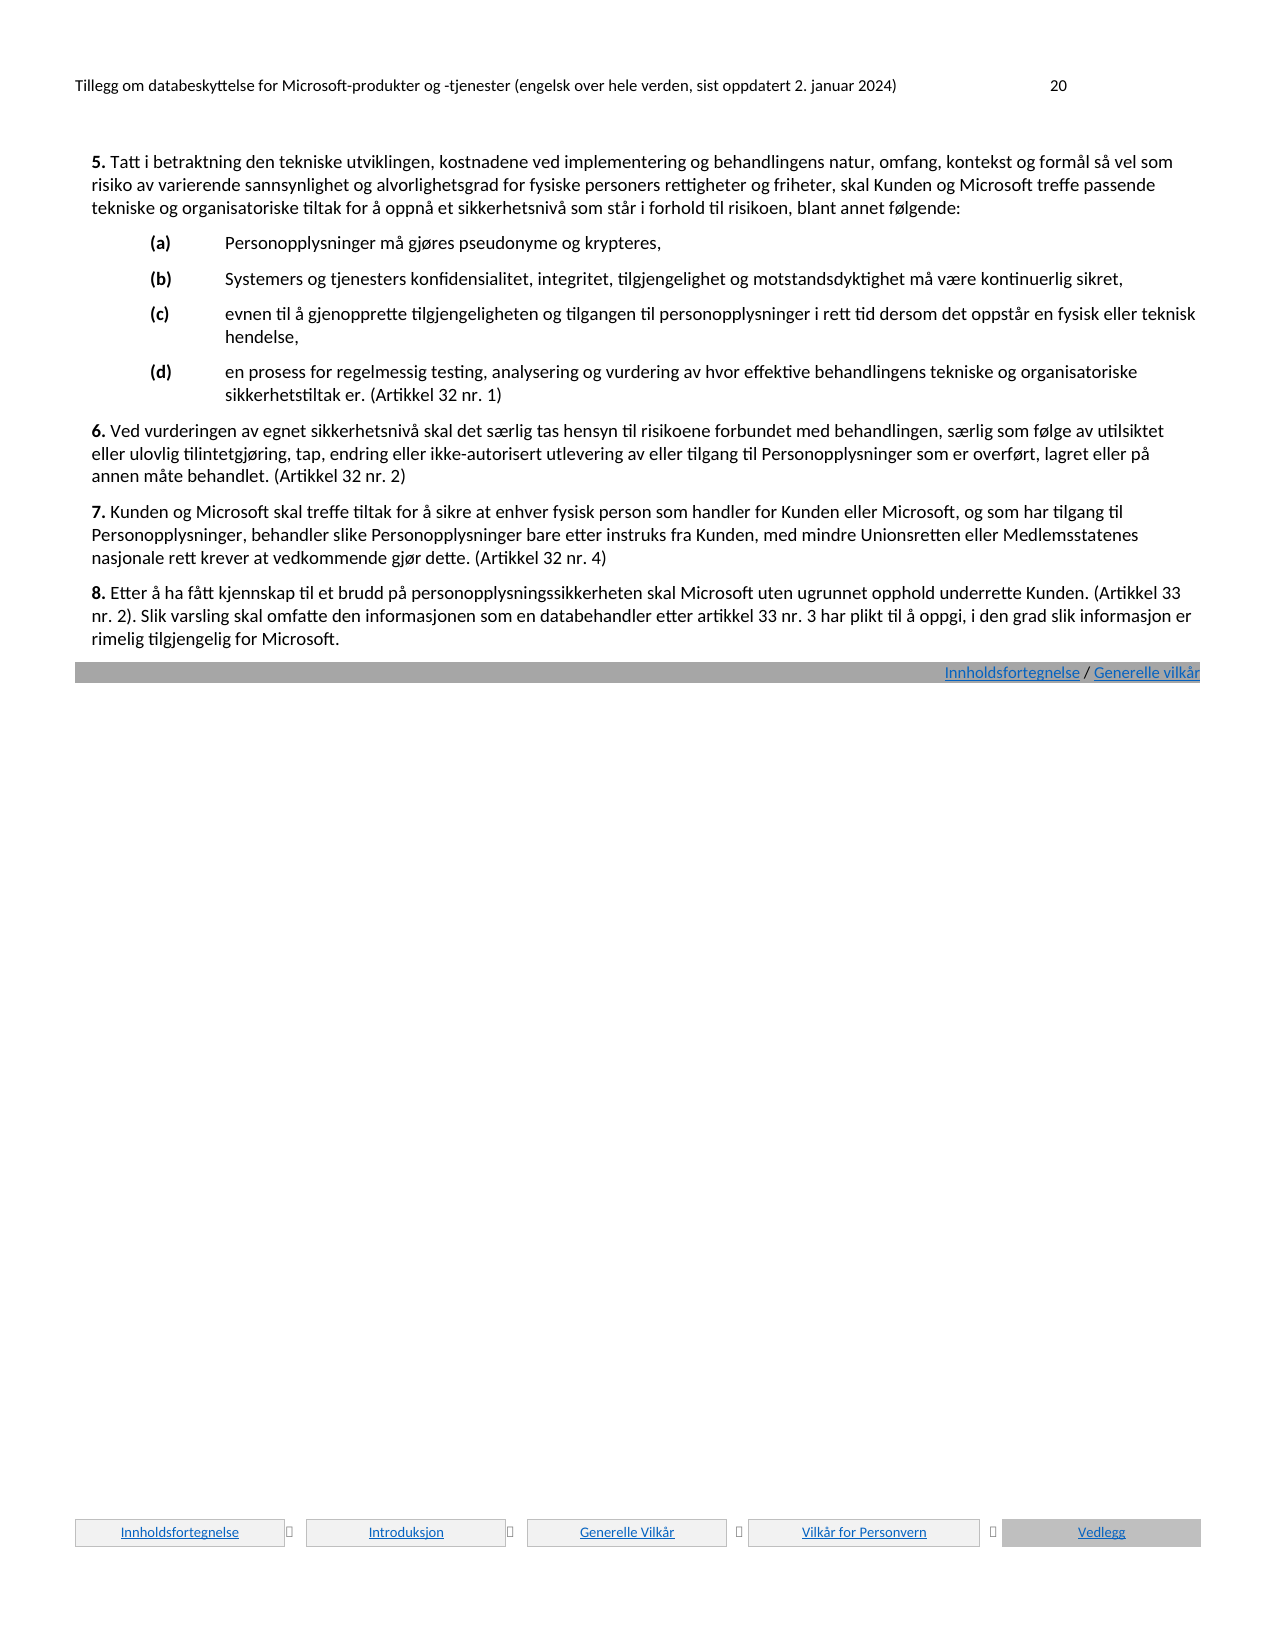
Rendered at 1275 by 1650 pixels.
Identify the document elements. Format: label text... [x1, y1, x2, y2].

list (b) Systemers og tjenesters konfidensialitet, integritet, tilgjengelighet og motstandsdyktighet må være kontinuerlig sikret, [150, 267, 1200, 289]
list Innholdsfortegnelse / Generelle vilkår [75, 662, 1200, 683]
list 7. Kunden og Microsoft skal treffe tiltak for å sikre at enhver fysisk person som handler for Kunden eller Microsoft, og som har tilgang til Personopplysninger, behandler slike Personopplysninger bare etter instruks fra Kunden, med mindre Unionsretten eller Medlemsstatenes nasjonale rett krever at vedkommende gjør dette. (Artikkel 32 nr. 4) [91, 500, 1200, 569]
list (d) en prosess for regelmessig testing, analysering og vurdering av hvor effektive behandlingens tekniske og organisatoriske sikkerhetstiltak er. (Artikkel 32 nr. 1) [150, 360, 1200, 406]
list 8. Etter å ha fått kjennskap til et brudd på personopplysningssikkerheten skal Microsoft uten ugrunnet opphold underrette Kunden. (Artikkel 33 nr. 2). Slik varsling skal omfatte den informasjonen som en databehandler etter artikkel 33 nr. 3 har plikt til å oppgi, i den grad slik informasjon er rimelig tilgjengelig for Microsoft. [91, 581, 1200, 650]
list (c) evnen til å gjenopprette tilgjengeligheten og tilgangen til personopplysninger i rett tid dersom det oppstår en fysisk eller teknisk hendelse, [150, 302, 1200, 348]
list (a) Personopplysninger må gjøres pseudonyme og krypteres, [150, 231, 1200, 254]
list 6. Ved vurderingen av egnet sikkerhetsnivå skal det særlig tas hensyn til risikoene forbundet med behandlingen, særlig som følge av utilsiktet eller ulovlig tilintetgjøring, tap, endring eller ikke-autorisert utlevering av eller tilgang til Personopplysninger som er overført, lagret eller på annen måte behandlet. (Artikkel 32 nr. 2) [91, 419, 1200, 487]
list 5. Tatt i betraktning den tekniske utviklingen, kostnadene ved implementering og behandlingens natur, omfang, kontekst og formål så vel som risiko av varierende sannsynlighet og alvorlighetsgrad for fysiske personers rettigheter og friheter, skal Kunden og Microsoft treffe passende tekniske og organisatoriske tiltak for å oppnå et sikkerhetsnivå som står i forhold til risikoen, blant annet følgende: [91, 150, 1200, 219]
